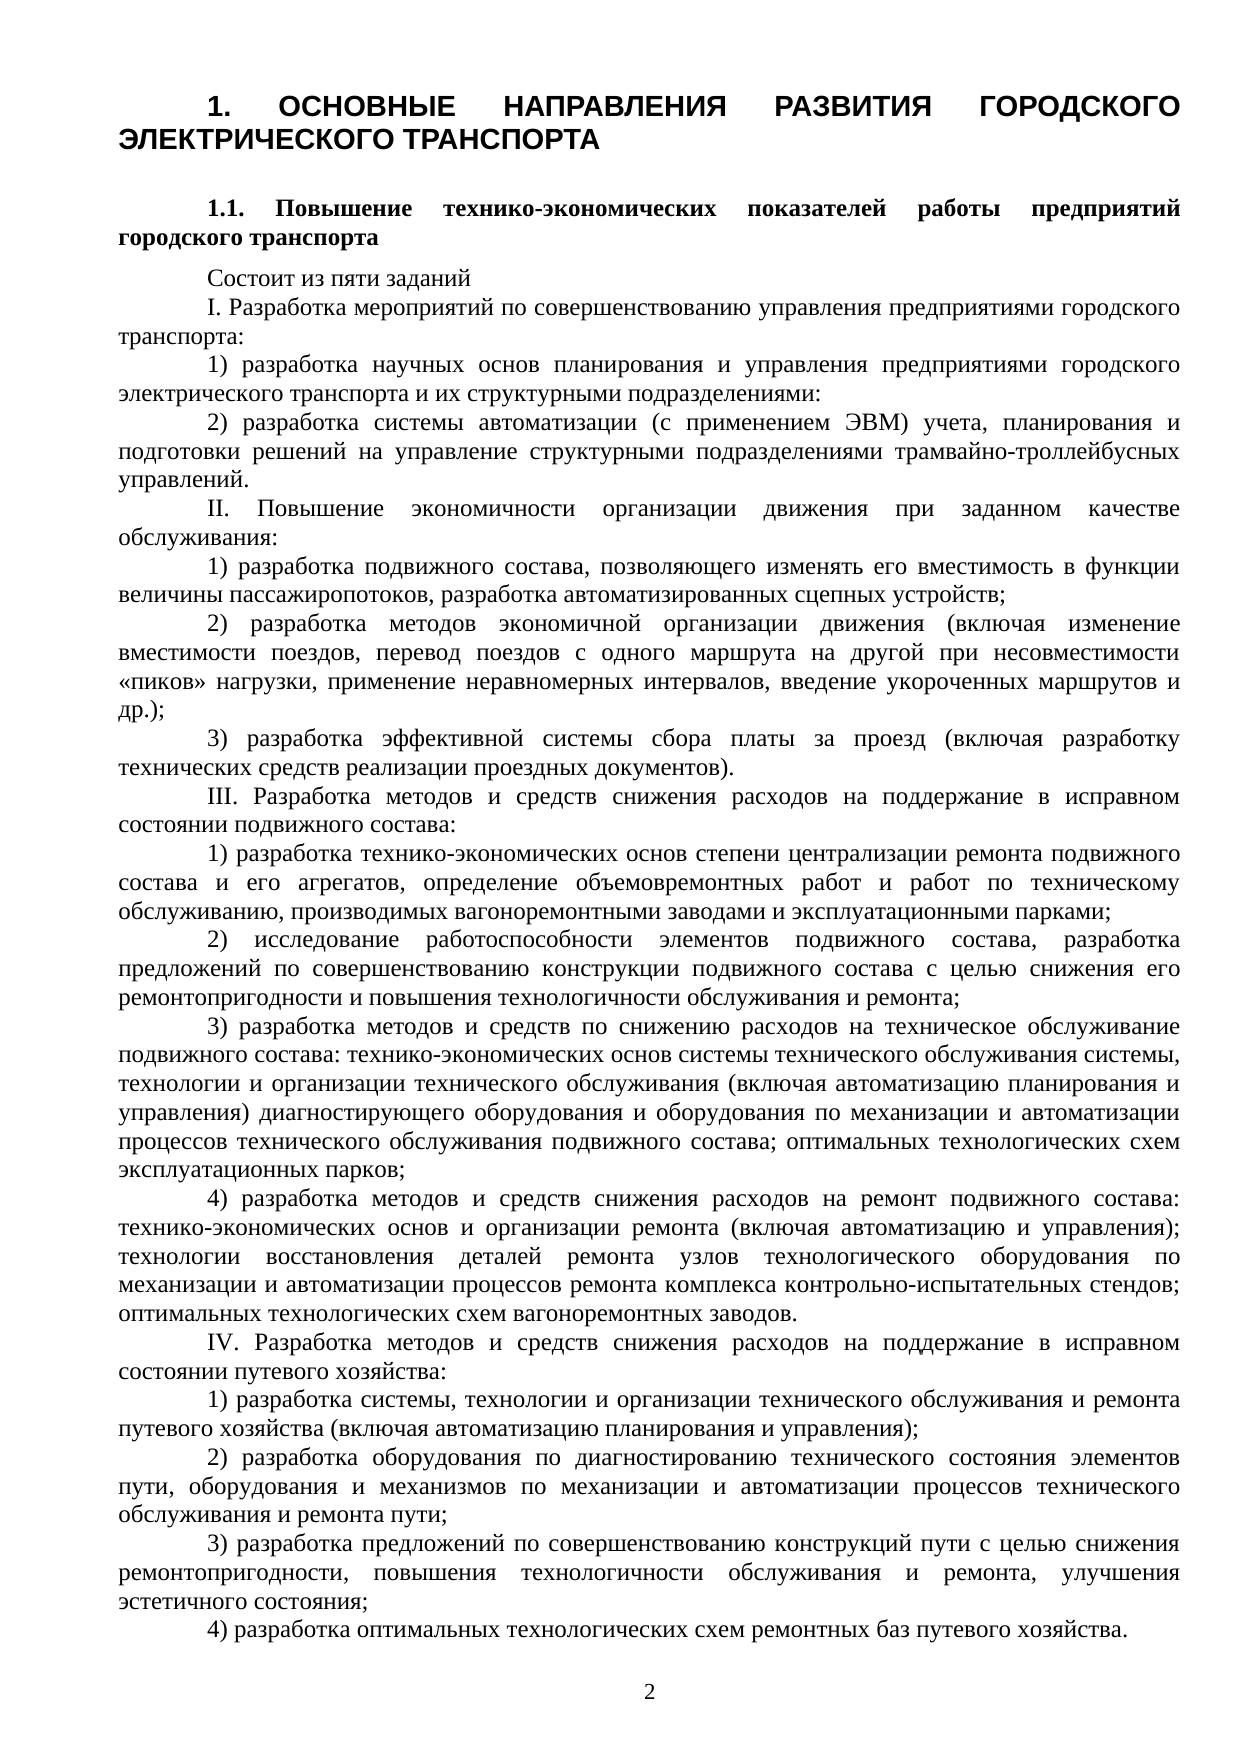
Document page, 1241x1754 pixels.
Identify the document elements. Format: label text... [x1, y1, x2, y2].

text 4) разработка методов и средств снижения расходов на ремонт подвижного состава: технико-экономических основ и организации ремонта (включая автоматизацию и управления); технологии восстановления деталей ремонта узлов технологического оборудования по механизации и автоматизации процессов ремонта комплекса контрольно-испытательных стендов; оптимальных технологических схем вагоноремонтных заводов. [118, 1183, 1181, 1327]
text 3) разработка методов и средств по снижению расходов на техническое обслуживание подвижного состава: технико-экономических основ системы технического обслуживания системы, технологии и организации технического обслуживания (включая автоматизацию планирования и управления) диагностирующего оборудования и оборудования по механизации и автоматизации процессов технического обслуживания подвижного состава; оптимальных технологических схем эксплуатационных парков; [118, 1011, 1181, 1183]
text 1) разработка системы, технологии и организации технического обслуживания и ремонта путевого хозяйства (включая автоматизацию планирования и управления); [118, 1384, 1181, 1442]
text 3) разработка предложений по совершенствованию конструкций пути с целью снижения ремонтопригодности, повышения технологичности обслуживания и ремонта, улучшения эстетичного состояния; [118, 1528, 1181, 1614]
text II. Повышение экономичности организации движения при заданном качестве обслуживания: [118, 493, 1181, 551]
text 2) исследование работоспособности элементов подвижного состава, разработка предложений по совершенствованию конструкции подвижного состава с целью снижения его ремонтопригодности и повышения технологичности обслуживания и ремонта; [118, 924, 1181, 1011]
text Cостоит из пяти заданий [118, 263, 1181, 292]
text 3) разработка эффективной системы сбора платы за проезд (включая разработку технических средств реализации проездных документов). [118, 723, 1181, 781]
text 2) разработка оборудования по диагностированию технического состояния элементов пути, оборудования и механизмов по механизации и автоматизации процессов технического обслуживания и ремонта пути; [118, 1442, 1181, 1528]
text 2) разработка методов экономичной организации движения (включая изменение вместимости поездов, перевод поездов с одного маршрута на другой при несовместимости «пиков» нагрузки, применение неравномерных интервалов, введение укороченных маршрутов и др.); [118, 608, 1181, 723]
text 1. ОСНОВНЫЕ НАПРАВЛЕНИЯ РАЗВИТИЯ ГОРОДСКОГО ЭЛЕКТРИЧЕСКОГО ТРАНСПОРТА [118, 89, 1181, 156]
text 1) разработка технико-экономических основ степени централизации ремонта подвижного состава и его агрегатов, определение объемовремонтных работ и работ по техническому обслуживанию, производимых вагоноремонтными заводами и эксплуатационными парками; [118, 838, 1181, 924]
text III. Разработка методов и средств снижения расходов на поддержание в исправном состоянии подвижного состава: [118, 781, 1181, 838]
text 1.1. Повышение технико-экономических показателей работы предприятий городского транспорта [118, 193, 1181, 251]
text I. Разработка мероприятий по совершенствованию управления предприятиями городского транспорта: [118, 292, 1181, 349]
text 2) разработка системы автоматизации (с применением ЭВМ) учета, планирования и подготовки решений на управление структурными подразделениями трамвайно-троллейбусных управлений. [118, 407, 1181, 493]
text 4) разработка оптимальных технологических схем ремонтных баз путевого хозяйства. [118, 1614, 1181, 1643]
text 1) разработка подвижного состава, позволяющего изменять его вместимость в функции величины пассажиропотоков, разработка автоматизированных сцепных устройств; [118, 551, 1181, 608]
text IV. Разработка методов и средств снижения расходов на поддержание в исправном состоянии путевого хозяйства: [118, 1327, 1181, 1384]
text 1) разработка научных основ планирования и управления предприятиями городского электрического транспорта и их структурными подразделениями: [118, 349, 1181, 407]
